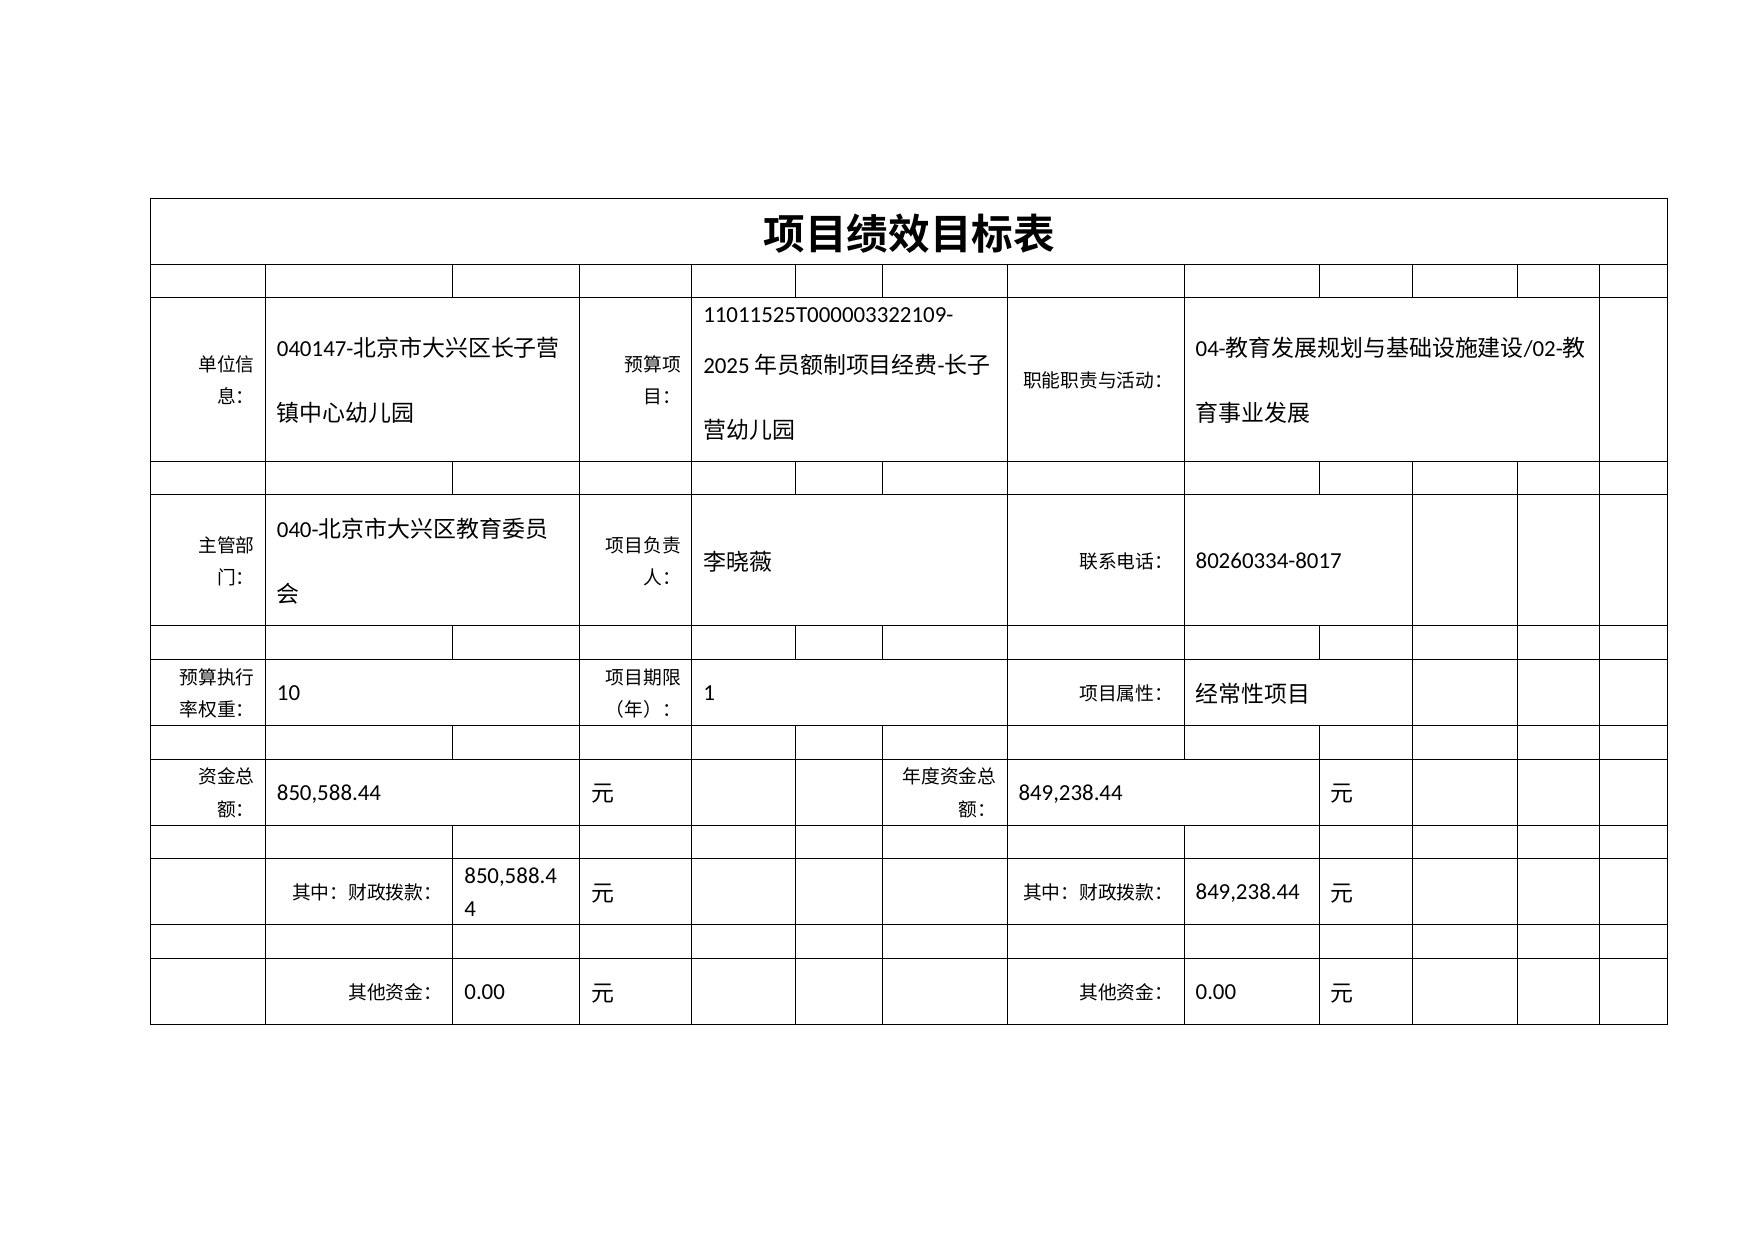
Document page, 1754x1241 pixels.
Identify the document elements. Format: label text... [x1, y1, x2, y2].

table_cell [1320, 726, 1412, 758]
table_cell [1008, 726, 1184, 758]
table_cell [151, 265, 265, 297]
table_cell [266, 826, 452, 858]
table_cell [453, 626, 579, 659]
table_cell [692, 826, 795, 858]
table_cell [1185, 826, 1319, 858]
table_cell 联系电话： [1008, 495, 1184, 625]
table_cell [580, 626, 691, 659]
table_cell [151, 462, 265, 494]
table_cell [1600, 626, 1667, 659]
table_cell [883, 826, 1007, 858]
table_cell 1 [692, 660, 1007, 725]
table_cell [1320, 626, 1412, 659]
table_cell 经常性项目 [1185, 660, 1412, 725]
table_cell 其他资金： [1008, 959, 1184, 1024]
table_cell 元 [1320, 859, 1412, 924]
table_cell [1413, 925, 1517, 958]
table_cell [1518, 726, 1599, 758]
table_cell [883, 462, 1007, 494]
table_cell [580, 462, 691, 494]
table_cell [883, 859, 1007, 924]
table_cell [796, 760, 882, 824]
table_cell 元 [580, 959, 691, 1024]
table_cell [580, 726, 691, 758]
table_cell 单位信息： [151, 298, 265, 461]
table_cell [580, 265, 691, 297]
table_cell 其中：财政拨款： [266, 859, 452, 924]
table_cell [453, 726, 579, 758]
table_cell [1600, 265, 1667, 297]
table_cell [1518, 760, 1599, 824]
table_cell [1518, 826, 1599, 858]
table_cell [692, 859, 795, 924]
table_cell [692, 626, 795, 659]
table_cell 0.00 [1185, 959, 1319, 1024]
table_cell [796, 925, 882, 958]
table_cell [883, 265, 1007, 297]
table_cell [1518, 495, 1599, 625]
table_cell [1008, 626, 1184, 659]
table_cell [883, 925, 1007, 958]
table_cell [1600, 298, 1667, 461]
table_cell [1185, 265, 1319, 297]
table_cell [580, 826, 691, 858]
table_cell [692, 462, 795, 494]
table_cell 10 [266, 660, 579, 725]
table_cell [796, 826, 882, 858]
table_cell [1518, 959, 1599, 1024]
table_cell [1008, 462, 1184, 494]
table_header 项目绩效目标表 [151, 199, 1667, 264]
table_cell [266, 462, 452, 494]
table_cell [796, 462, 882, 494]
table_cell [1320, 462, 1412, 494]
table_cell [1413, 495, 1517, 625]
table_cell [453, 925, 579, 958]
table_cell 80260334-8017 [1185, 495, 1412, 625]
table_cell 主管部门： [151, 495, 265, 625]
table_cell 11011525T000003322109-2025年员额制项目经费-长子营幼儿园 [692, 298, 1007, 461]
table_cell [1600, 959, 1667, 1024]
table_cell [266, 925, 452, 958]
table_cell [1413, 626, 1517, 659]
table_cell 040147-北京市大兴区长子营镇中心幼儿园 [266, 298, 579, 461]
table_cell [1600, 826, 1667, 858]
table_cell [1600, 462, 1667, 494]
table_cell 项目属性： [1008, 660, 1184, 725]
table_cell [151, 959, 265, 1024]
table_cell 849,238.44 [1185, 859, 1319, 924]
table_cell 资金总额： [151, 760, 265, 824]
table_cell [453, 462, 579, 494]
table_cell [151, 826, 265, 858]
table_cell [1600, 925, 1667, 958]
table_cell [151, 726, 265, 758]
table_cell [1413, 726, 1517, 758]
table_cell [1413, 660, 1517, 725]
table_cell [692, 726, 795, 758]
table_cell [1600, 726, 1667, 758]
table_cell [1413, 826, 1517, 858]
table_cell [1600, 495, 1667, 625]
table_cell [1413, 265, 1517, 297]
table_cell [692, 959, 795, 1024]
table_cell [1008, 265, 1184, 297]
table_cell [580, 925, 691, 958]
table_cell [1518, 925, 1599, 958]
table_cell [1518, 660, 1599, 725]
table_cell [692, 760, 795, 824]
table_cell 元 [580, 859, 691, 924]
table_cell 李晓薇 [692, 495, 1007, 625]
table_cell [883, 959, 1007, 1024]
table_cell [1185, 925, 1319, 958]
table_cell [1185, 462, 1319, 494]
table_cell [1413, 959, 1517, 1024]
table_cell 项目期限（年）： [580, 660, 691, 725]
table_cell [266, 265, 452, 297]
table_cell 元 [1320, 760, 1412, 824]
table_cell [453, 265, 579, 297]
table_cell [266, 726, 452, 758]
table_cell [1413, 760, 1517, 824]
table_cell [1518, 462, 1599, 494]
table_cell 850,588.44 [453, 859, 579, 924]
table_cell [1185, 626, 1319, 659]
table_cell 04-教育发展规划与基础设施建设/02-教育事业发展 [1185, 298, 1599, 461]
table_cell [796, 726, 882, 758]
table_cell 项目负责人： [580, 495, 691, 625]
table_cell 849,238.44 [1008, 760, 1319, 824]
table_cell [1600, 859, 1667, 924]
table_cell 850,588.44 [266, 760, 579, 824]
table_cell [1320, 925, 1412, 958]
table_cell [796, 959, 882, 1024]
table_cell [883, 626, 1007, 659]
table_cell [692, 925, 795, 958]
table_cell [1413, 462, 1517, 494]
table_cell [1600, 760, 1667, 824]
table_cell 年度资金总额： [883, 760, 1007, 824]
table_cell 040-北京市大兴区教育委员会 [266, 495, 579, 625]
table_cell [151, 626, 265, 659]
table_cell 预算执行率权重： [151, 660, 265, 725]
table_cell 其中：财政拨款： [1008, 859, 1184, 924]
table_cell [151, 925, 265, 958]
table_cell 0.00 [453, 959, 579, 1024]
table_cell [1518, 626, 1599, 659]
table_cell 预算项目： [580, 298, 691, 461]
table_cell [1320, 265, 1412, 297]
table_cell 元 [580, 760, 691, 824]
table_cell 其他资金： [266, 959, 452, 1024]
table_cell [1008, 826, 1184, 858]
table_cell [692, 265, 795, 297]
table_cell [796, 265, 882, 297]
table_cell [1518, 265, 1599, 297]
table_cell [1008, 925, 1184, 958]
table_cell 元 [1320, 959, 1412, 1024]
table_cell [151, 859, 265, 924]
table_cell [453, 826, 579, 858]
table_cell [1185, 726, 1319, 758]
table_cell [1518, 859, 1599, 924]
table_cell [883, 726, 1007, 758]
table_cell [796, 859, 882, 924]
table_cell [266, 626, 452, 659]
table_cell [1320, 826, 1412, 858]
table_cell 职能职责与活动： [1008, 298, 1184, 461]
table_cell [1413, 859, 1517, 924]
table_cell [796, 626, 882, 659]
table_cell [1600, 660, 1667, 725]
